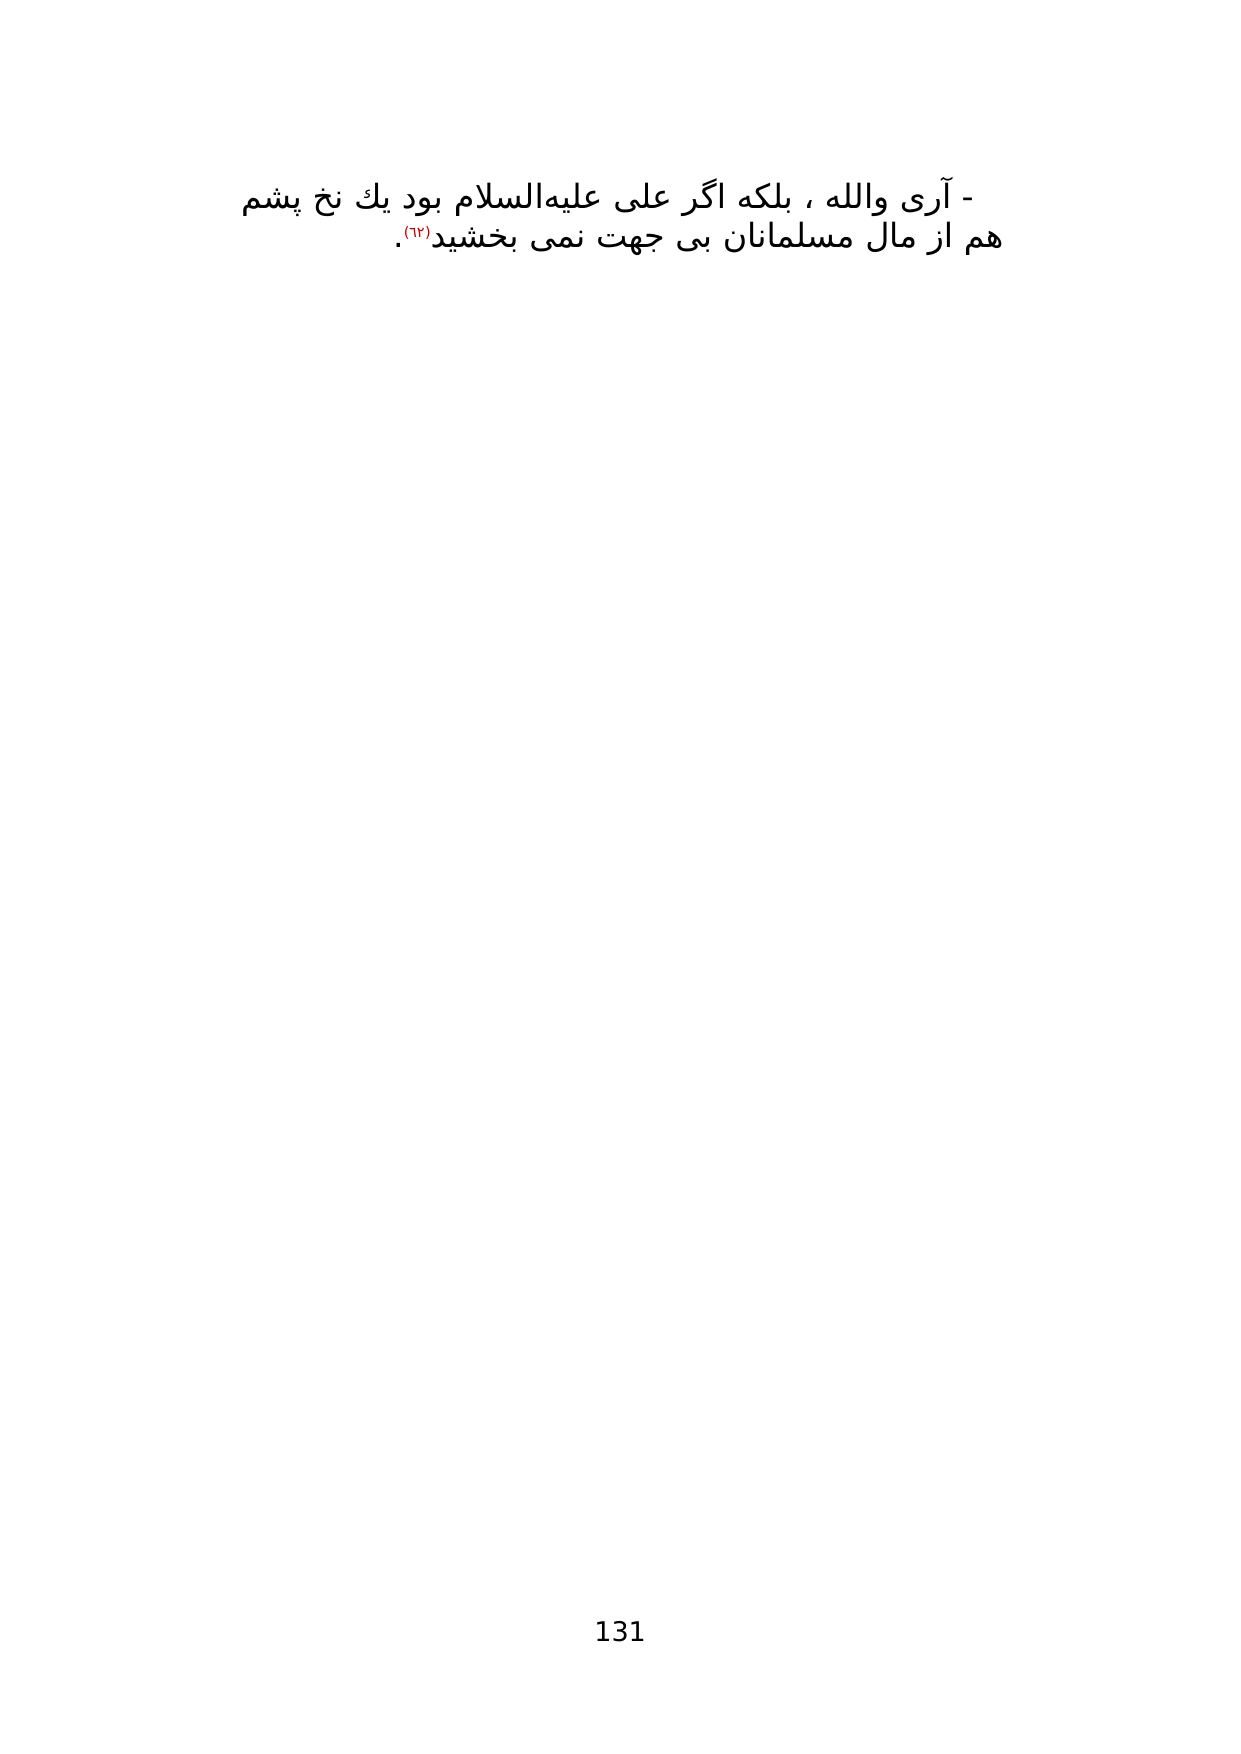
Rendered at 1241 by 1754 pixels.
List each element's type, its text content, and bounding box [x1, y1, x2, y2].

text - آرى والله ، بلكه اگر على عليه‌السلام بود يك نخ پشم هم از مال مسلمانان بى جهت نمى بخشيد(٦٢). [236, 177, 1004, 255]
